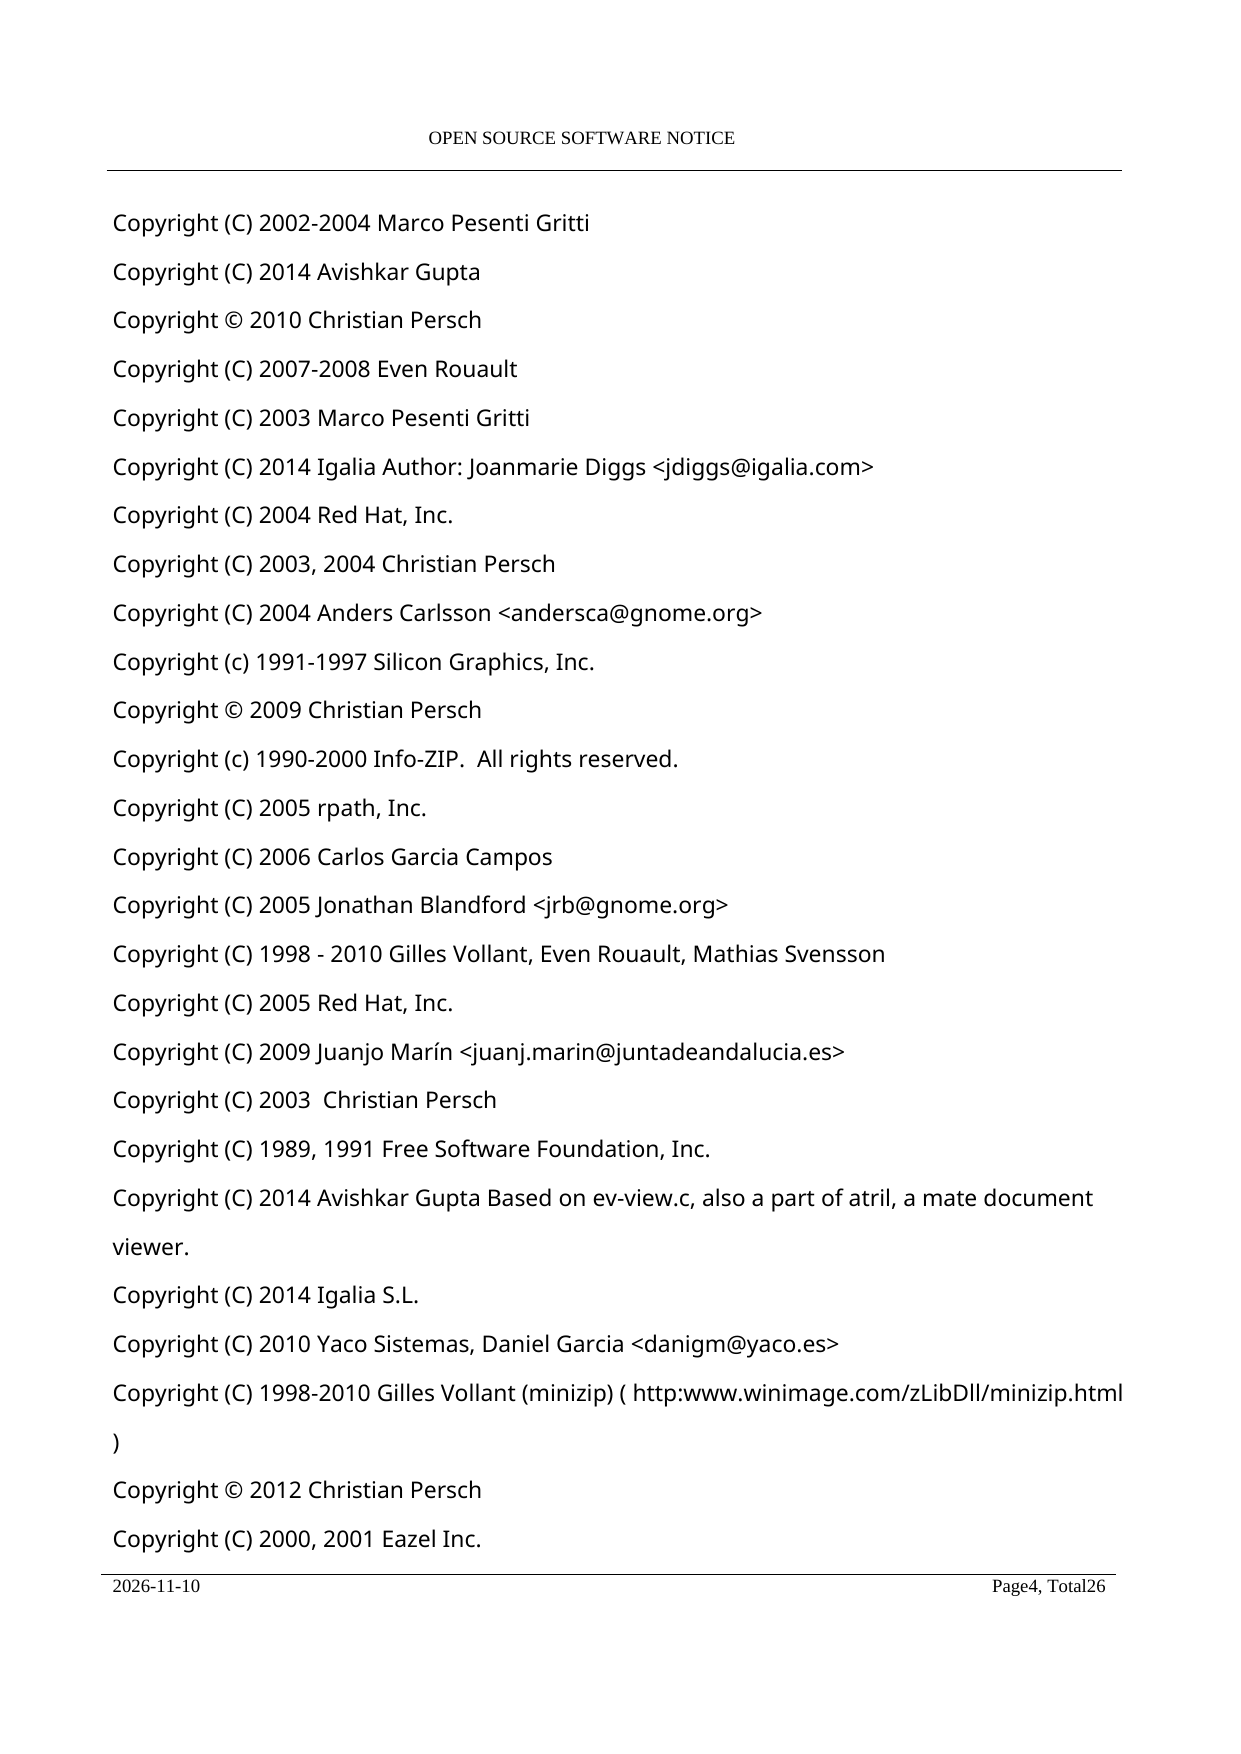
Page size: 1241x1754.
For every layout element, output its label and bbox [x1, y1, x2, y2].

text [112, 206, 1128, 1555]
